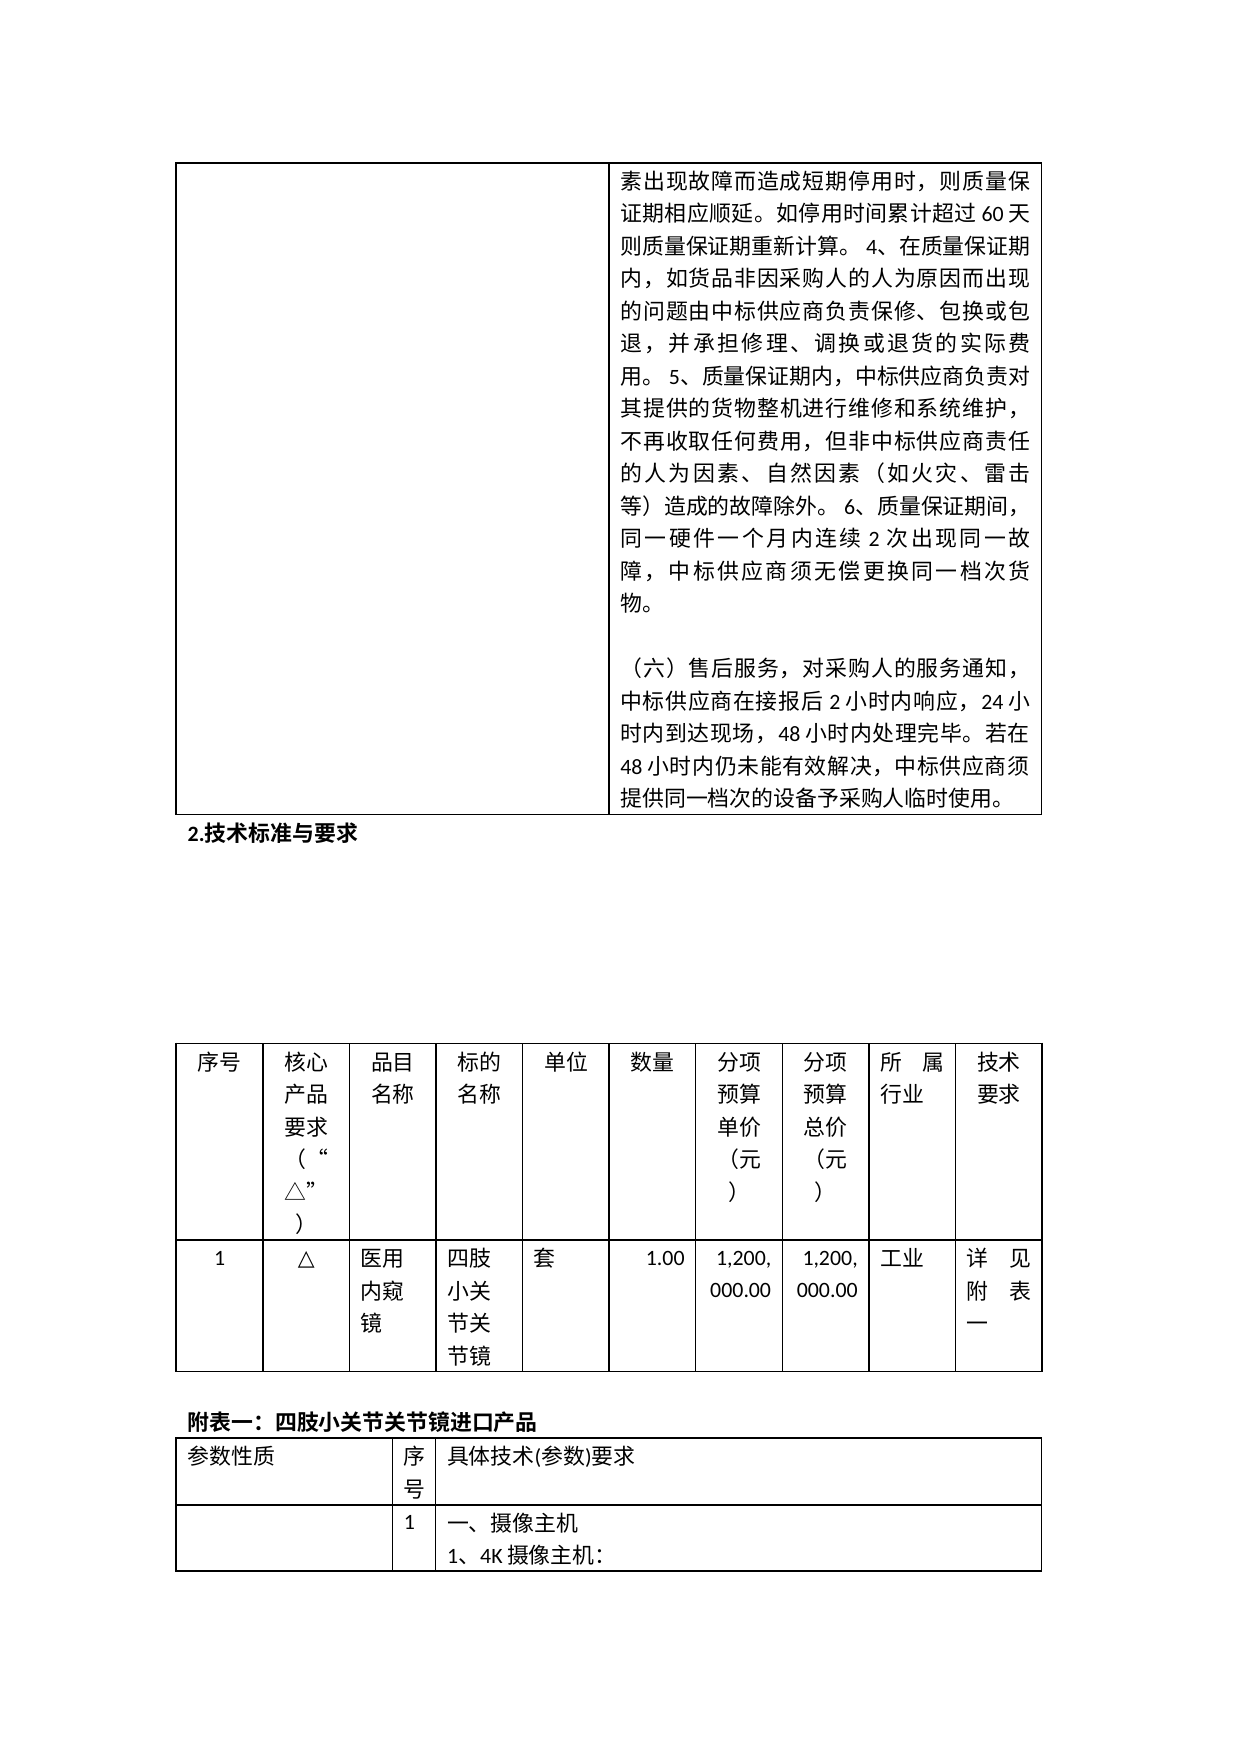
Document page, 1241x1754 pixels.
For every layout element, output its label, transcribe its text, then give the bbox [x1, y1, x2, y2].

table_header 技术要求 [956, 1044, 1041, 1239]
table_header 序号 [177, 1044, 262, 1239]
table_header 标的名称 [437, 1044, 522, 1239]
table_cell △ [264, 1241, 349, 1371]
table_cell 1 [177, 1241, 262, 1371]
table_header 具体技术(参数)要求 [436, 1439, 1041, 1504]
table_cell 医用内窥镜 [350, 1241, 435, 1371]
table_cell 1,200,000.00 [783, 1241, 868, 1371]
table_header 参数性质 [177, 1439, 392, 1504]
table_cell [610, 164, 1041, 813]
table_header 单位 [523, 1044, 608, 1239]
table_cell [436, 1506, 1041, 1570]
text 2.技术标准与要求 [187, 815, 1053, 848]
table_header 分项预算单价（元） [696, 1044, 782, 1239]
text 附表一：四肢小关节关节镜进口产品 [187, 1405, 1053, 1437]
table_cell 其他 [177, 164, 608, 813]
table_header 核心产品要求（“△”） [264, 1044, 349, 1239]
table_cell 详见附表一 [956, 1241, 1041, 1371]
table_header 序号 [393, 1439, 435, 1504]
table_header 数量 [610, 1044, 695, 1239]
table_cell 套 [523, 1241, 608, 1371]
table_header 分项预算总价（元） [783, 1044, 868, 1239]
table_cell [177, 1506, 392, 1570]
table_cell 1.00 [610, 1241, 695, 1371]
table_cell 1 [393, 1506, 435, 1570]
table_header 所属行业 [870, 1044, 955, 1239]
table_cell 四肢小关节关节镜 [437, 1241, 522, 1371]
table_cell 1,200,000.00 [696, 1241, 782, 1371]
table_cell 工业 [870, 1241, 955, 1371]
table_header 品目名称 [350, 1044, 435, 1239]
